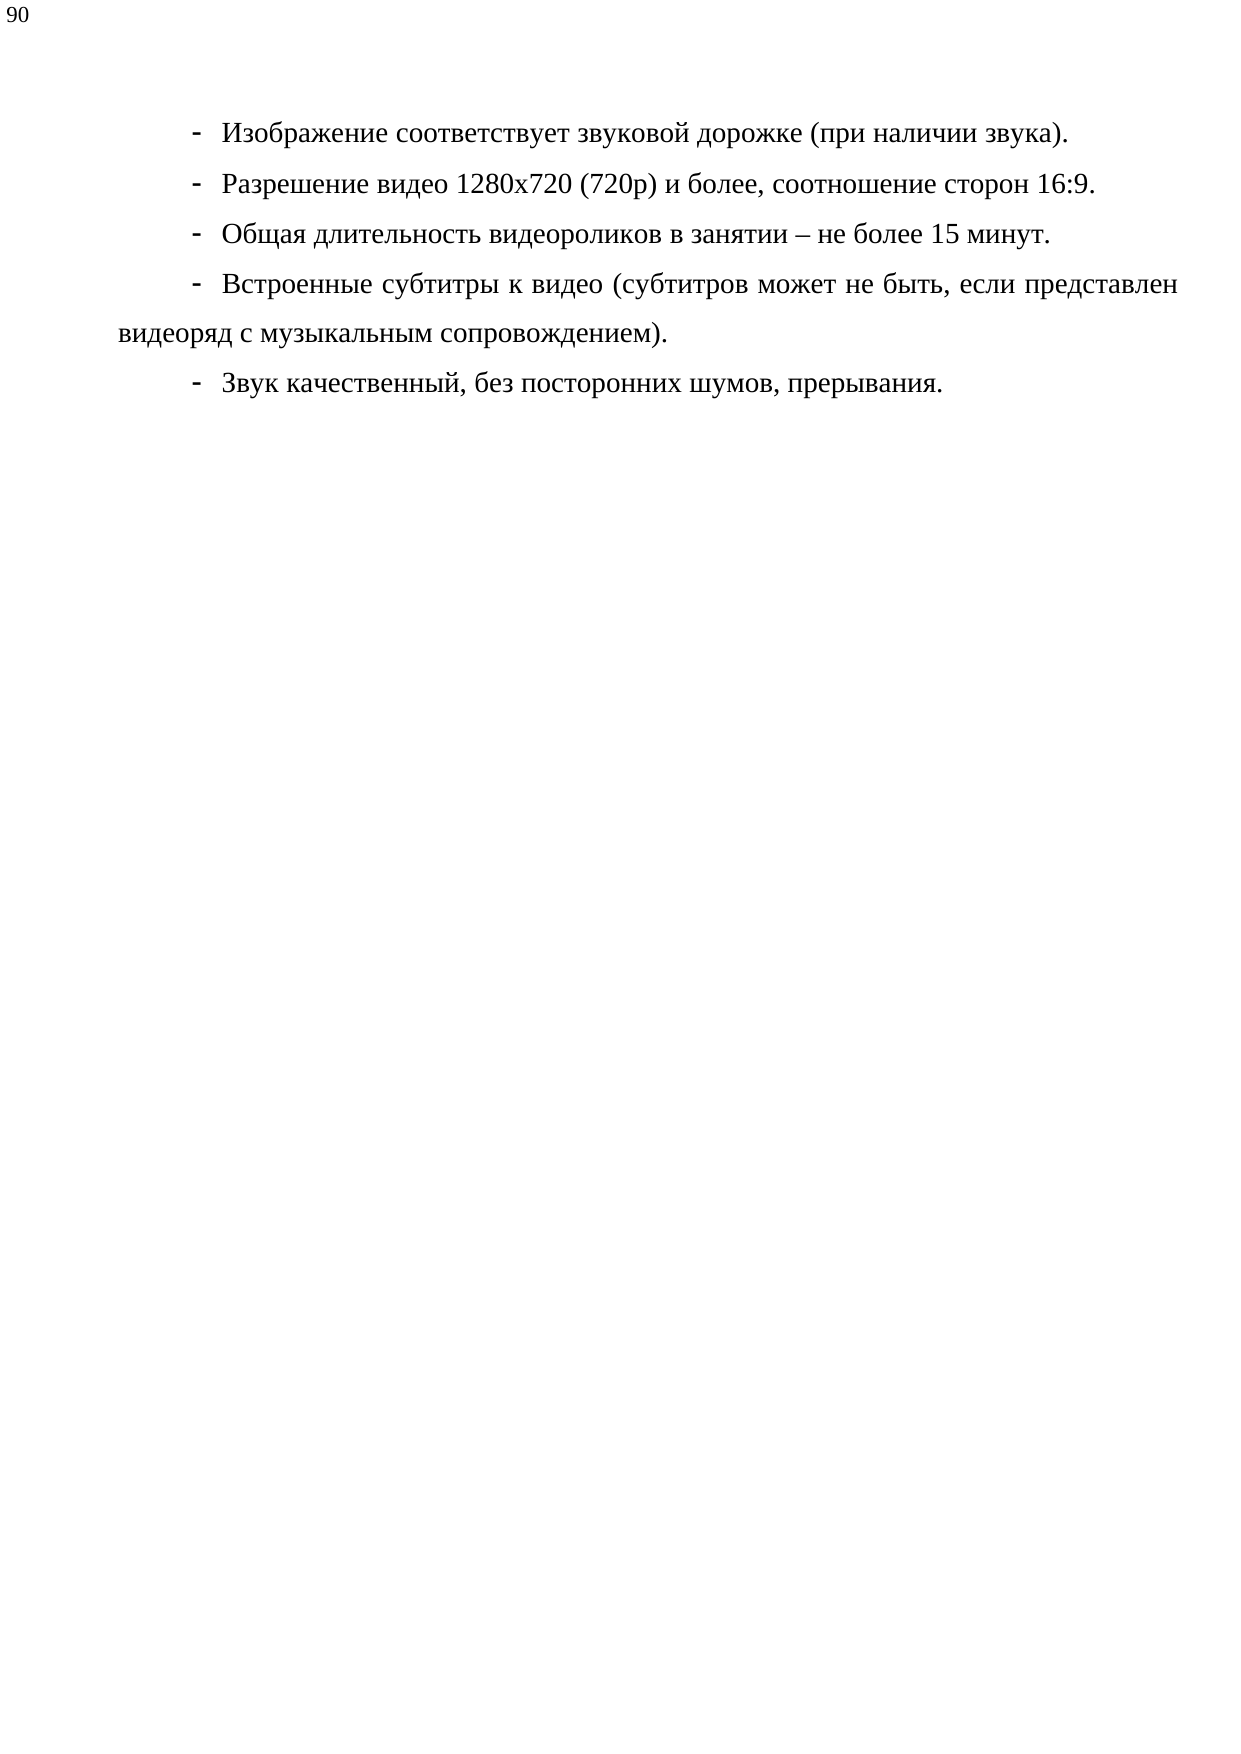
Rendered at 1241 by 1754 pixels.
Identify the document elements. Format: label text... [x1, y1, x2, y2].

list Встроенные субтитры к видео (субтитров может не быть, если представлен видеоряд с музыкальным сопровождением). [118, 266, 1181, 349]
list Разрешение видео 1280х720 (720p) и более, соотношение сторон 16:9. [192, 166, 1192, 199]
list Изображение соответствует звуковой дорожке (при наличии звука). [192, 115, 1192, 149]
list Звук качественный, без посторонних шумов, прерывания. [192, 365, 1192, 399]
list Общая длительность видеороликов в занятии – не более 15 минут. [192, 216, 1192, 250]
